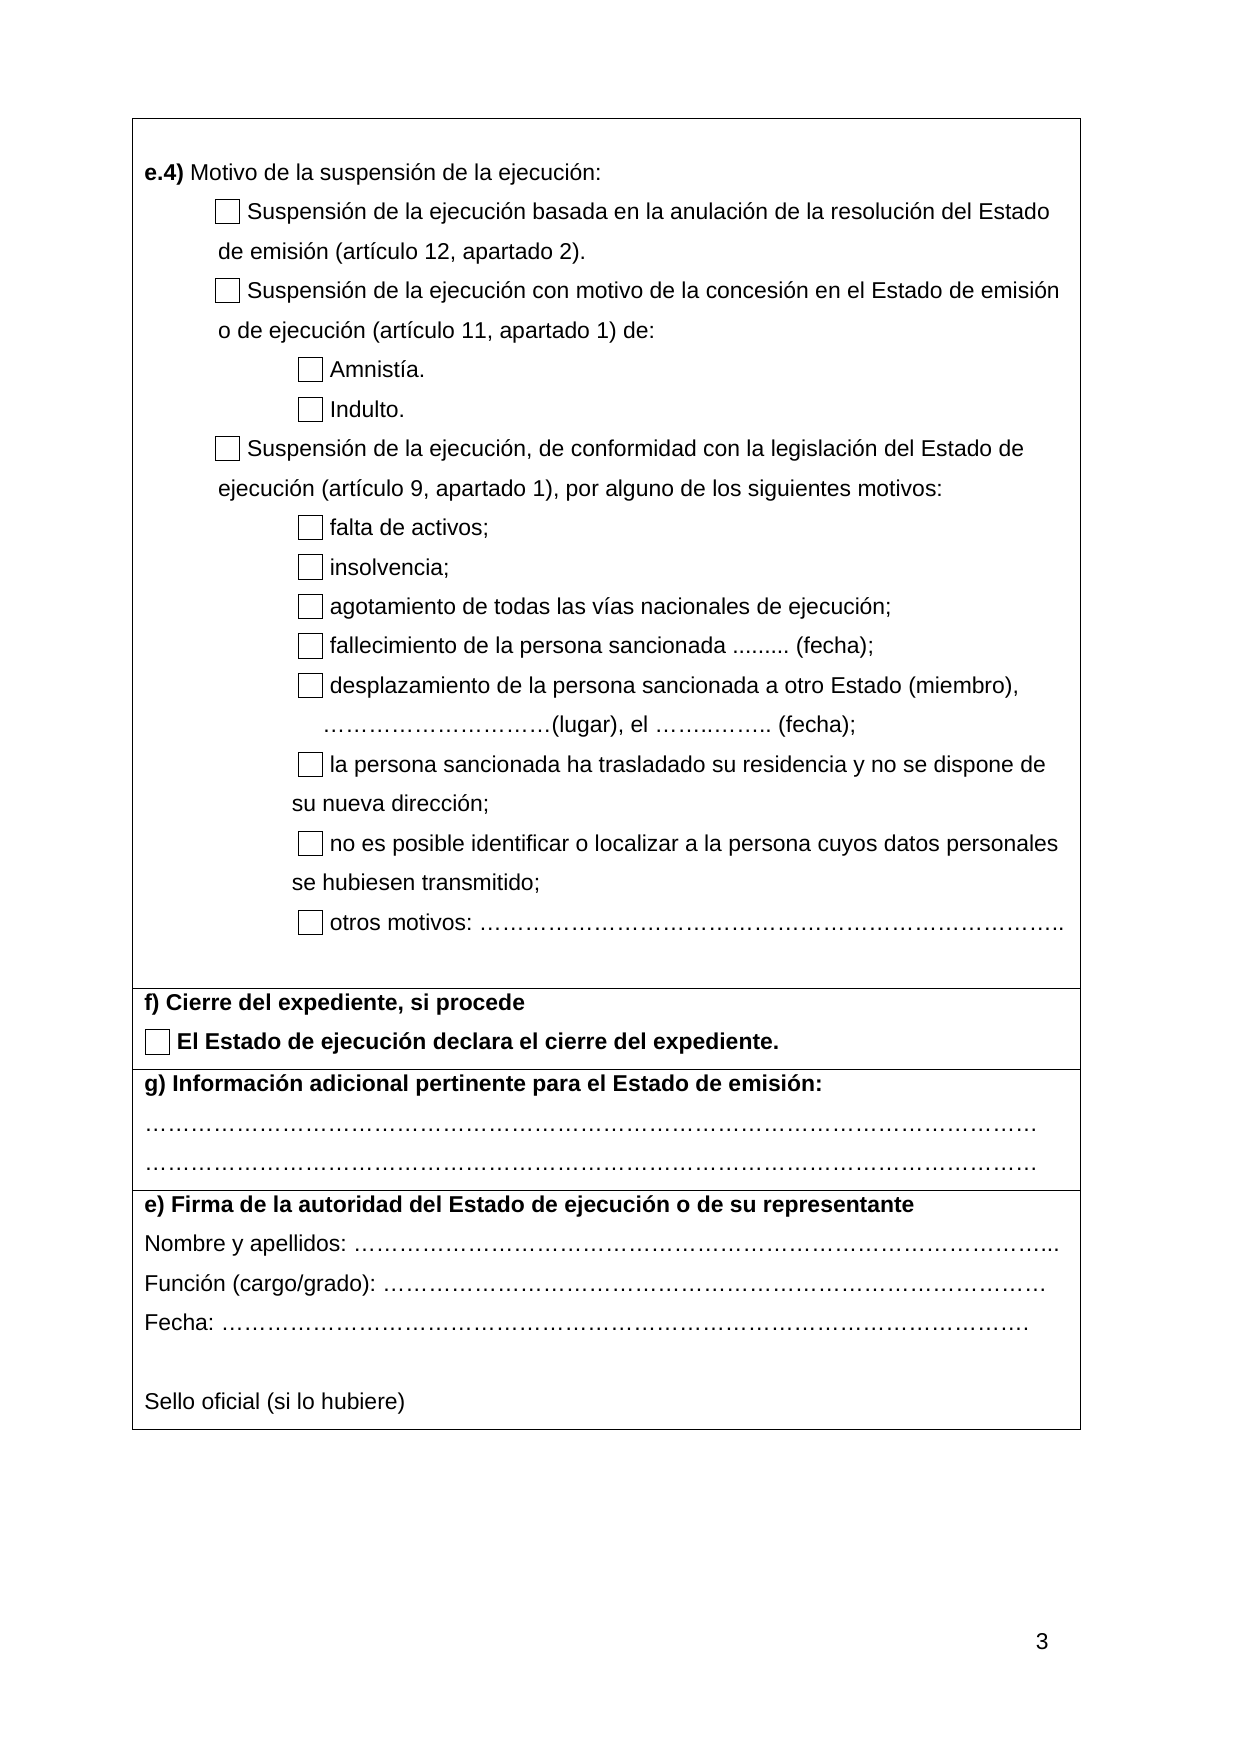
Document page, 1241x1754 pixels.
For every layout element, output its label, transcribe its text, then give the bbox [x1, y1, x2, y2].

table_cell g) Información adicional pertinente para el Estado de emisión: ……………………………………………………………………………………………………… ……………………………………………………………………………………………………… [133, 1070, 1080, 1189]
table_cell e) Firma de la autoridad del Estado de ejecución o de su representante Nombre y apellidos: ………………………………………………………………………………... Función (cargo/grado): …………………………………………………………………………… Fecha: ……………………………………………………………………………………………. Sello oficial (si lo hubiere) [133, 1191, 1080, 1429]
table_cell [133, 119, 1080, 988]
table_cell f) Cierre del expediente, si procede El Estado de ejecución declara el cierre del expediente. [133, 989, 1080, 1069]
